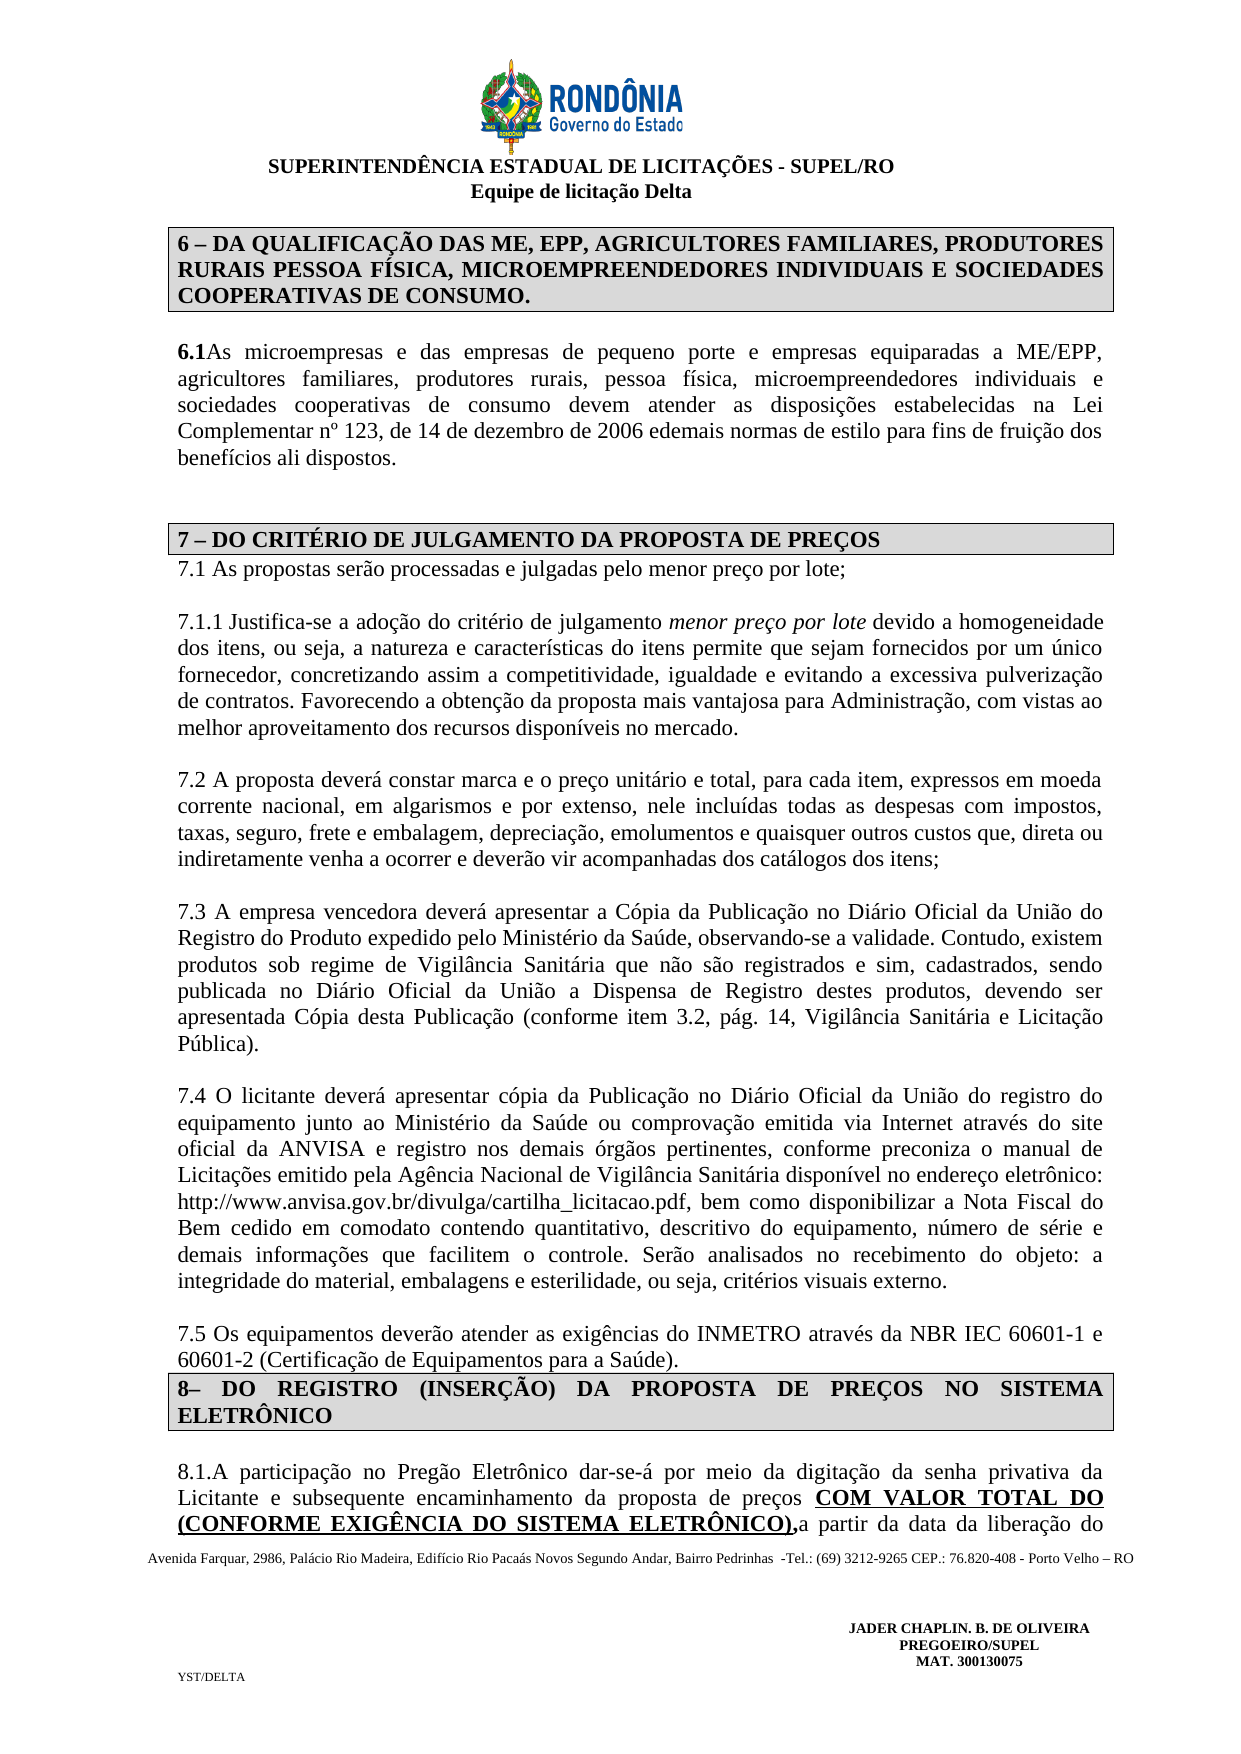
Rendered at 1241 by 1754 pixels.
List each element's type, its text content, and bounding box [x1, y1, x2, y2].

text 8– DO REGISTRO (INSERÇÃO) DA PROPOSTA DE PREÇOS NO SISTEMA ELETRÔNICO [169, 1374, 1113, 1430]
text 6.1As microempresas e das empresas de pequeno porte e empresas equiparadas a ME/EPP, agricultores familiares, produtores rurais, pessoa física, microempreendedores individuais e sociedades cooperativas de consumo devem atender as disposições estabelecidas na Lei Complementar nº 123, de 14 de dezembro de 2006 edemais normas de estilo para fins de fruição dos benefícios ali dispostos. [177, 338, 1104, 470]
text 7.1 As propostas serão processadas e julgadas pelo menor preço por lote; [177, 555, 1104, 582]
picture [480, 59, 683, 155]
text 6 – DA QUALIFICAÇÃO DAS ME, EPP, AGRICULTORES FAMILIARES, PRODUTORES RURAIS PESSOA FÍSICA, MICROEMPREENDEDORES INDIVIDUAIS E SOCIEDADES COOPERATIVAS DE CONSUMO. [169, 228, 1113, 311]
text 7.5 Os equipamentos deverão atender as exigências do INMETRO através da NBR IEC 60601-1 e 60601-2 (Certificação de Equipamentos para a Saúde). [177, 1320, 1104, 1372]
text 7.1.1 Justifica-se a adoção do critério de julgamento menor preço por lote devido a homogeneidade dos itens, ou seja, a natureza e características do itens permite que sejam fornecidos por um único fornecedor, concretizando assim a competitividade, igualdade e evitando a excessiva pulverização de contratos. Favorecendo a obtenção da proposta mais vantajosa para Administração, com vistas ao melhor aproveitamento dos recursos disponíveis no mercado. [177, 608, 1104, 740]
text 7.3 A empresa vencedora deverá apresentar a Cópia da Publicação no Diário Oficial da União do Registro do Produto expedido pelo Ministério da Saúde, observando-se a validade. Contudo, existem produtos sob regime de Vigilância Sanitária que não são registrados e sim, cadastrados, sendo publicada no Diário Oficial da União a Dispensa de Registro destes produtos, devendo ser apresentada Cópia desta Publicação (conforme item 3.2, pág. 14, Vigilância Sanitária e Licitação Pública). [177, 872, 1104, 1056]
text 7.4 O licitante deverá apresentar cópia da Publicação no Diário Oficial da União do registro do equipamento junto ao Ministério da Saúde ou comprovação emitida via Internet através do site oficial da ANVISA e registro nos demais órgãos pertinentes, conforme preconiza o manual de Licitações emitido pela Agência Nacional de Vigilância Sanitária disponível no endereço eletrônico: http://www.anvisa.gov.br/divulga/cartilha_licitacao.pdf, bem como disponibilizar a Nota Fiscal do Bem cedido em comodato contendo quantitativo, descritivo do equipamento, número de série e demais informações que facilitem o controle. Serão analisados no recebimento do objeto: a integridade do material, embalagens e esterilidade, ou seja, critérios visuais externo. [177, 1082, 1104, 1293]
text 7 – DO CRITÉRIO DE JULGAMENTO DA PROPOSTA DE PREÇOS [169, 524, 1113, 554]
text 7.2 A proposta deverá constar marca e o preço unitário e total, para cada item, expressos em moeda corrente nacional, em algarismos e por extenso, nele incluídas todas as despesas com impostos, taxas, seguro, frete e embalagem, depreciação, emolumentos e quaisquer outros custos que, direta ou indiretamente venha a ocorrer e deverão vir acompanhadas dos catálogos dos itens; [177, 740, 1104, 872]
